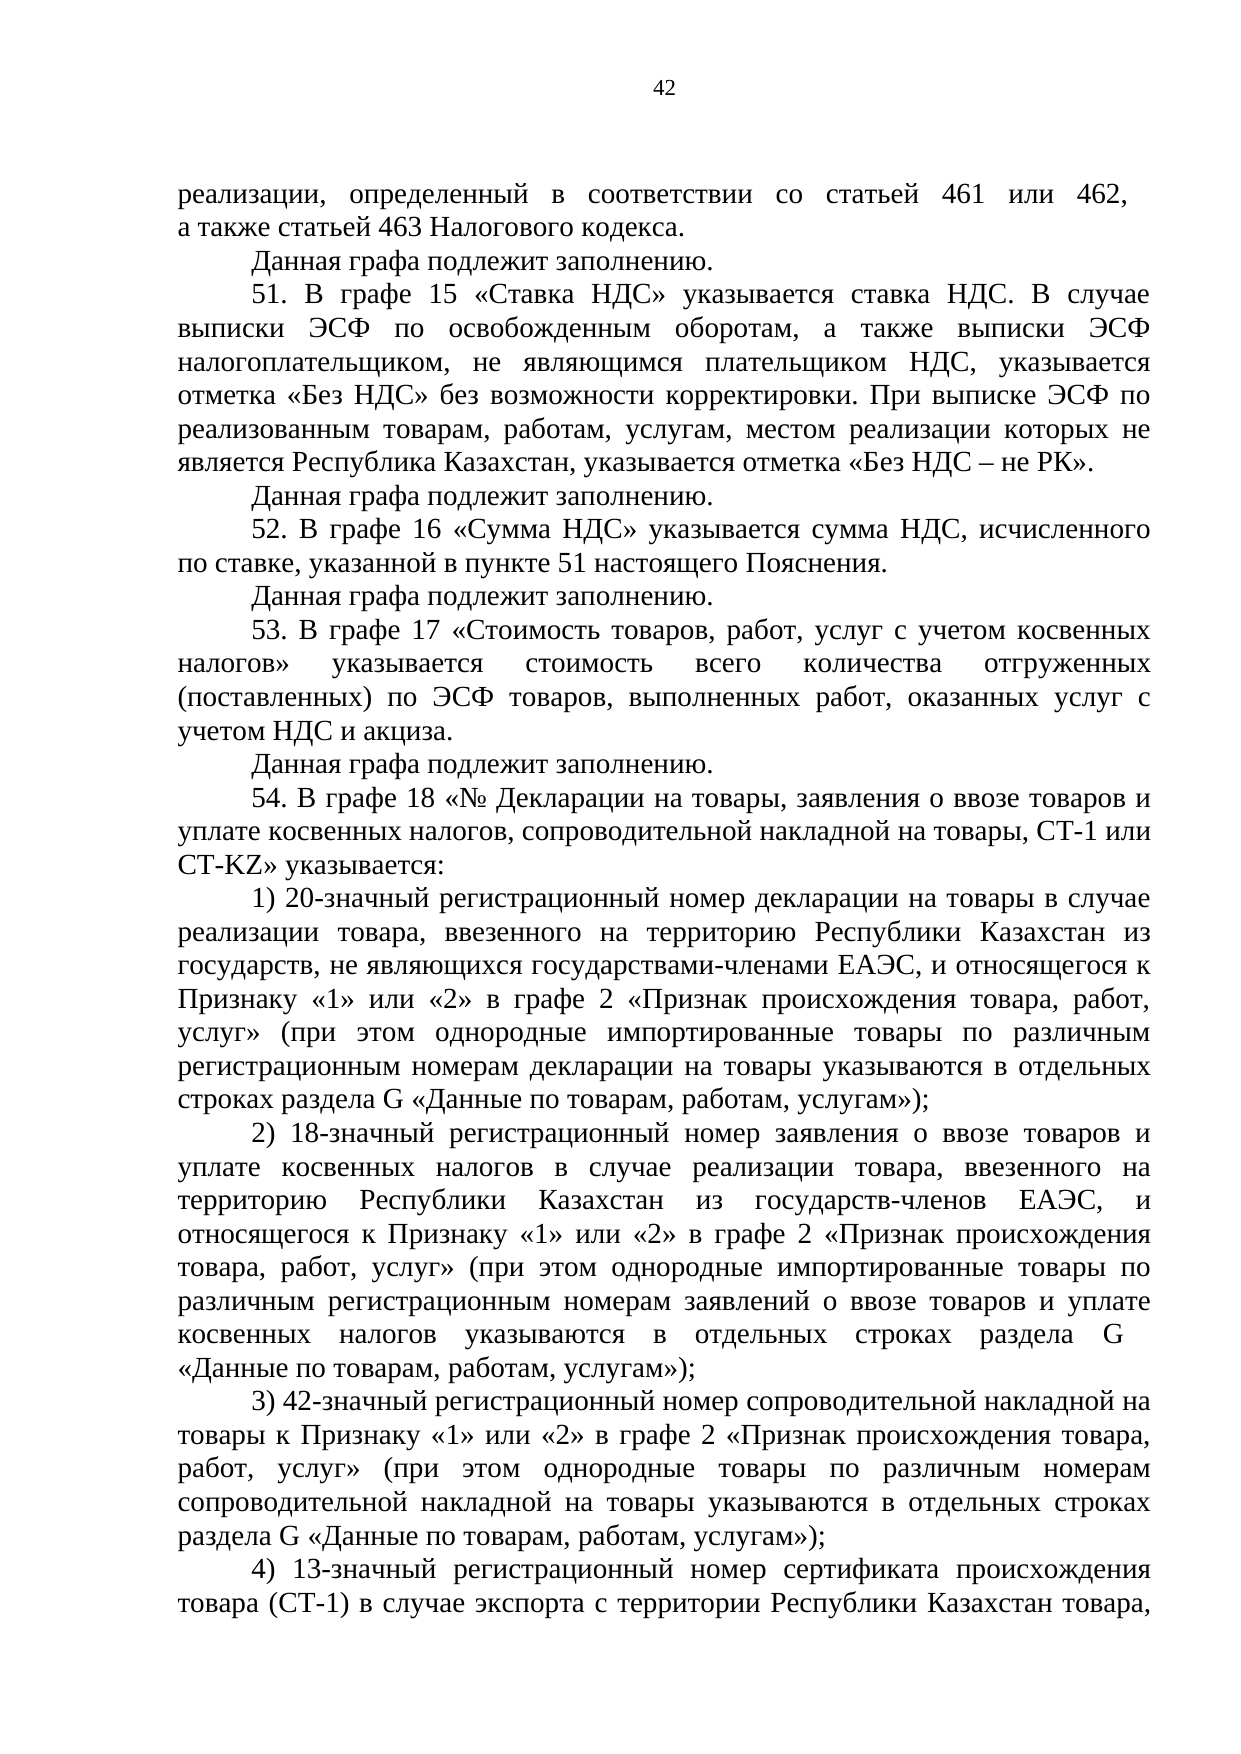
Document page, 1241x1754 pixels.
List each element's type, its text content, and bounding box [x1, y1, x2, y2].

text 1) 20-значный регистрационный номер декларации на товары в случае реализации товара, ввезенного на территорию Республики Казахстан из государств, не являющихся государствами-членами ЕАЭС, и относящегося к Признаку «1» или «2» в графе 2 «Признак происхождения товара, работ, услуг» (при этом однородные импортированные товары по различным регистрационным номерам декларации на товары указываются в отдельных строках раздела G «Данные по товарам, работам, услугам»); [177, 880, 1152, 1115]
text Данная графа подлежит заполнению. [177, 243, 1152, 277]
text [177, 176, 1152, 243]
text 2) 18-значный регистрационный номер заявления о ввозе товаров и уплате косвенных налогов в случае реализации товара, ввезенного на территорию Республики Казахстан из государств-членов ЕАЭС, и относящегося к Признаку «1» или «2» в графе 2 «Признак происхождения товара, работ, услуг» (при этом однородные импортированные товары по различным регистрационным номерам заявлений о ввозе товаров и уплате косвенных налогов указываются в отдельных строках раздела G «Данные по товарам, работам, услугам»); [177, 1115, 1152, 1383]
text 51. В графе 15 «Ставка НДС» указывается ставка НДС. В случае выписки ЭСФ по освобожденным оборотам, а также выписки ЭСФ налогоплательщиком, не являющимся плательщиком НДС, указывается отметка «Без НДС» без возможности корректировки. При выписке ЭСФ по реализованным товарам, работам, услугам, местом реализации которых не является Республика Казахстан, указывается отметка «Без НДС – не РК». [177, 277, 1152, 478]
text Данная графа подлежит заполнению. [177, 746, 1152, 780]
text Данная графа подлежит заполнению. [177, 578, 1152, 612]
text 52. В графе 16 «Сумма НДС» указывается сумма НДС, исчисленного по ставке, указанной в пункте 51 настоящего Пояснения. [177, 511, 1152, 578]
text 54. В графе 18 «№ Декларации на товары, заявления о ввозе товаров и уплате косвенных налогов, сопроводительной накладной на товары, СТ-1 или СТ-KZ» указывается: [177, 780, 1152, 880]
text 53. В графе 17 «Стоимость товаров, работ, услуг с учетом косвенных налогов» указывается стоимость всего количества отгруженных (поставленных) по ЭСФ товаров, выполненных работ, оказанных услуг с учетом НДС и акциза. [177, 612, 1152, 746]
text Данная графа подлежит заполнению. [177, 478, 1152, 511]
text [177, 1551, 1152, 1618]
text 3) 42-значный регистрационный номер сопроводительной накладной на товары к Признаку «1» или «2» в графе 2 «Признак происхождения товара, работ, услуг» (при этом однородные товары по различным номерам сопроводительной накладной на товары указываются в отдельных строках раздела G «Данные по товарам, работам, услугам»); [177, 1383, 1152, 1551]
